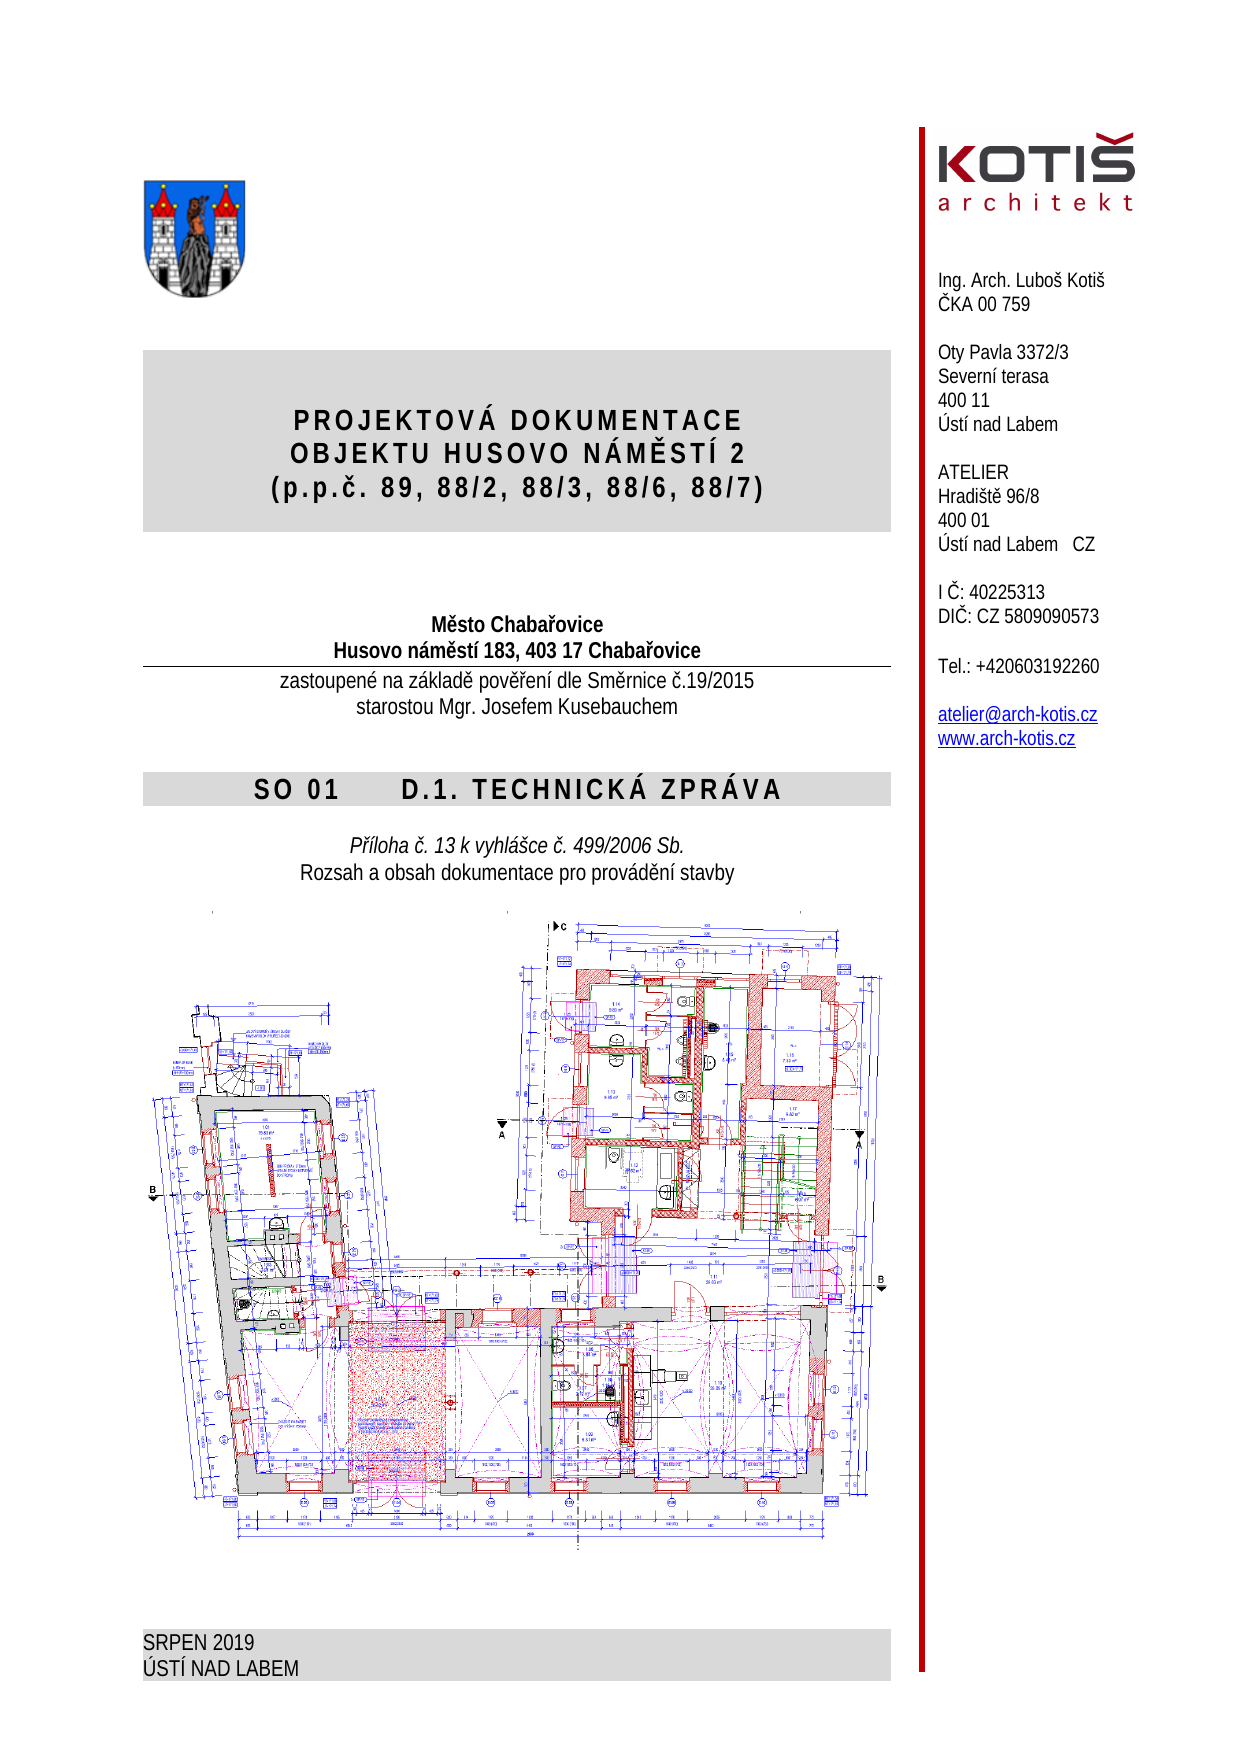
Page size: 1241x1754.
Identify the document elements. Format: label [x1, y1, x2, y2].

picture [933, 127, 1138, 216]
picture [143, 911, 892, 1550]
